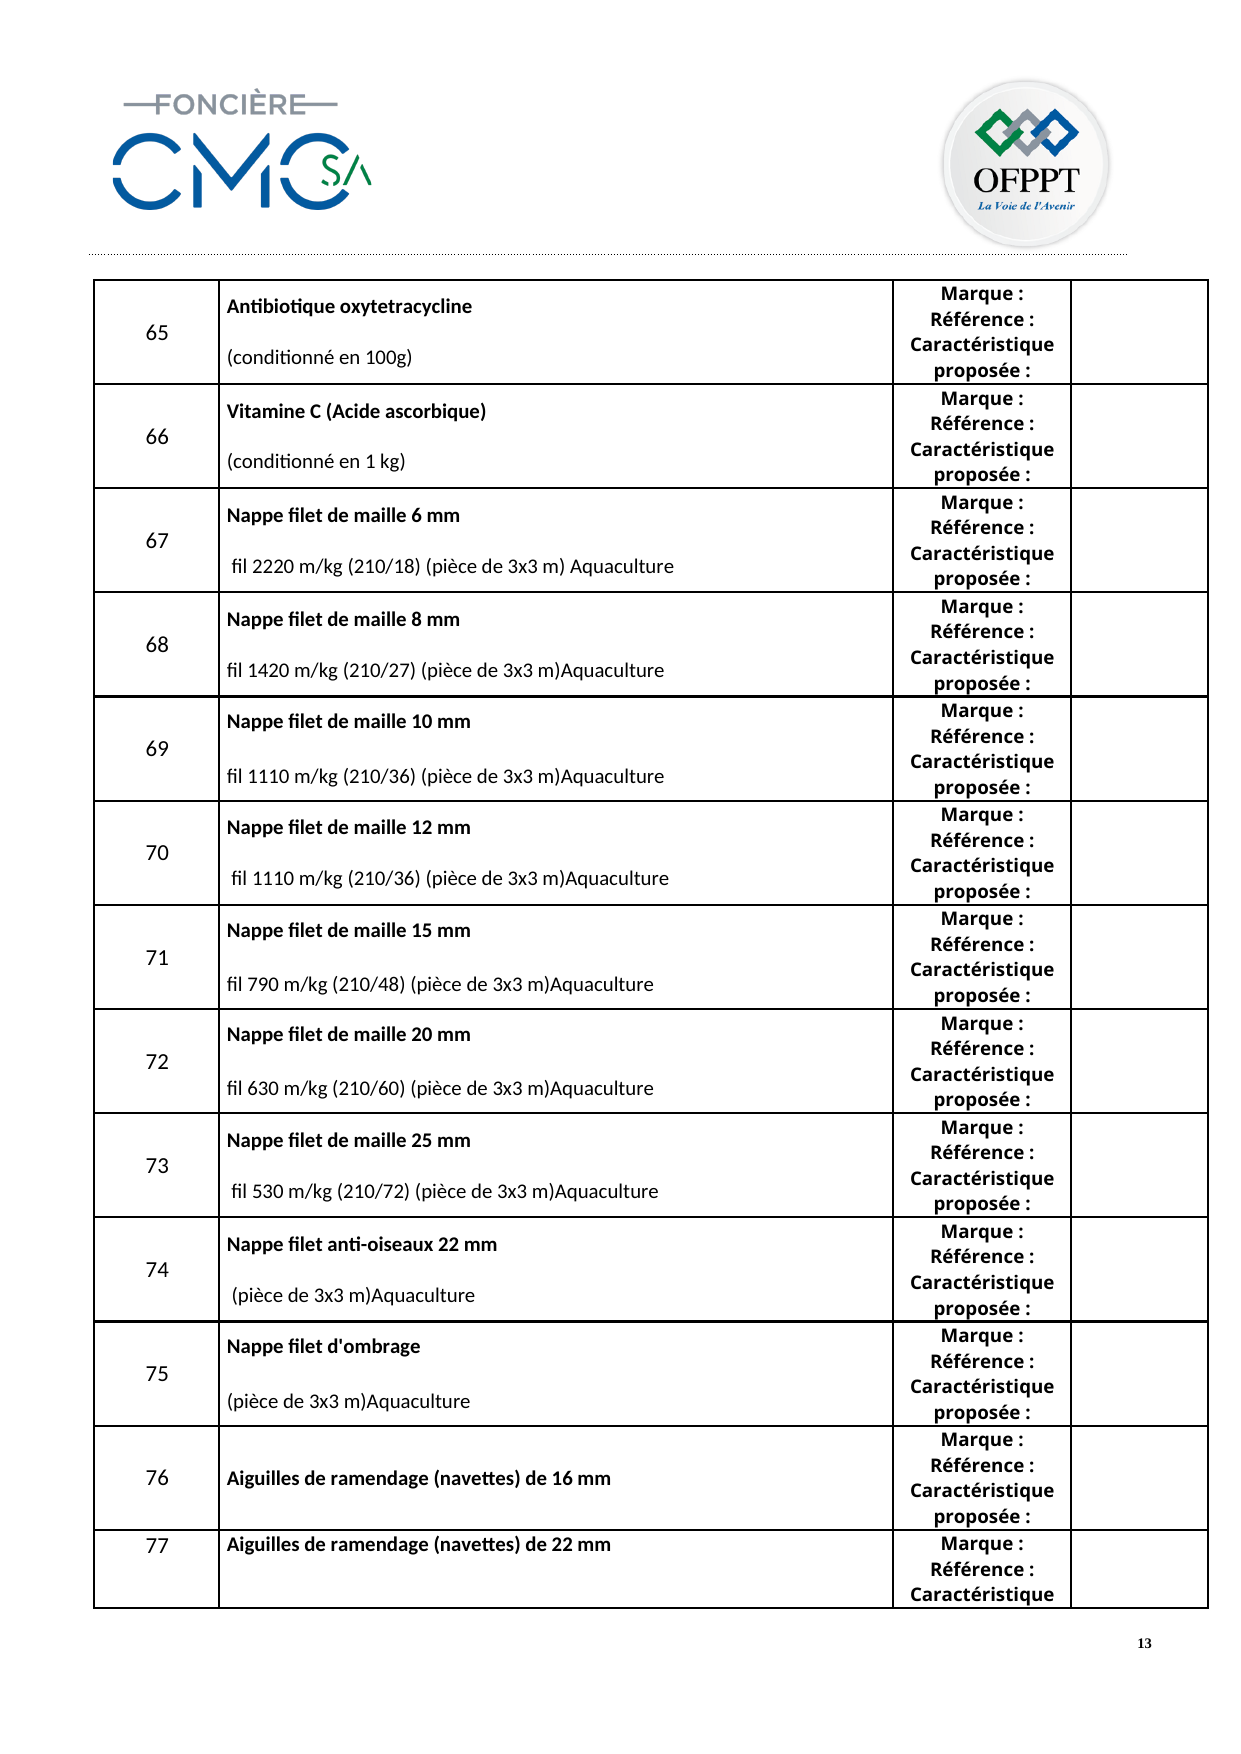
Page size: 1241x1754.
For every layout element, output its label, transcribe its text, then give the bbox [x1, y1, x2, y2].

table_cell [1072, 1114, 1207, 1216]
table_cell [1072, 906, 1207, 1008]
table_cell Marque : Référence : Caractéristique proposée : [894, 1114, 1070, 1216]
table_cell Marque : Référence : Caractéristique proposée : [894, 281, 1070, 383]
table_cell Nappe filet de maille 25 mm fil 530 m/kg (210/72) (pièce de 3x3 m)Aquaculture [220, 1114, 892, 1216]
table_cell [1072, 1531, 1207, 1607]
table_cell 69 [95, 698, 218, 799]
table_cell 77 [95, 1531, 218, 1607]
table_cell Marque : Référence : Caractéristique proposée : [894, 1531, 1070, 1607]
table_cell 66 [95, 385, 218, 487]
table_cell Marque : Référence : Caractéristique proposée : [894, 593, 1070, 695]
table_cell [1072, 385, 1207, 487]
table_cell [1072, 593, 1207, 695]
table_cell Nappe filet de maille 12 mm fil 1110 m/kg (210/36) (pièce de 3x3 m)Aquaculture [220, 802, 892, 904]
table_cell [1072, 1323, 1207, 1424]
table_cell Marque : Référence : Caractéristique proposée : [894, 1218, 1070, 1320]
table_cell [1072, 1218, 1207, 1320]
table_cell [1072, 1427, 1207, 1529]
table_cell Aiguilles de ramendage (navettes) de 22 mm [220, 1531, 892, 1607]
table_cell [1072, 489, 1207, 591]
table_cell Marque : Référence : Caractéristique proposée : [894, 1010, 1070, 1112]
table_cell Vitamine C (Acide ascorbique) (conditionné en 1 kg) [220, 385, 892, 487]
table_cell Marque : Référence : Caractéristique proposée : [894, 1323, 1070, 1424]
table_cell [1072, 281, 1207, 383]
table_cell Nappe filet anti-oiseaux 22 mm (pièce de 3x3 m)Aquaculture [220, 1218, 892, 1320]
table_cell Marque : Référence : Caractéristique proposée : [894, 698, 1070, 799]
table_cell Marque : Référence : Caractéristique proposée : [894, 489, 1070, 591]
table_cell 65 [95, 281, 218, 383]
table_cell 70 [95, 802, 218, 904]
table_cell 67 [95, 489, 218, 591]
table_cell Marque : Référence : Caractéristique proposée : [894, 906, 1070, 1008]
table_cell 74 [95, 1218, 218, 1320]
table_cell 73 [95, 1114, 218, 1216]
table_cell Aiguilles de ramendage (navettes) de 16 mm [220, 1427, 892, 1529]
table_cell Antibiotique oxytetracycline (conditionné en 100g) [220, 281, 892, 383]
table_cell 75 [95, 1323, 218, 1424]
table_cell [1072, 1010, 1207, 1112]
picture [935, 73, 1116, 254]
table_cell Nappe filet de maille 10 mm fil 1110 m/kg (210/36) (pièce de 3x3 m)Aquaculture [220, 698, 892, 799]
table_cell [1072, 802, 1207, 904]
table_cell Nappe filet d'ombrage (pièce de 3x3 m)Aquaculture [220, 1323, 892, 1424]
table_cell Nappe filet de maille 6 mm fil 2220 m/kg (210/18) (pièce de 3x3 m) Aquaculture [220, 489, 892, 591]
table_cell Marque : Référence : Caractéristique proposée : [894, 802, 1070, 904]
table_cell Nappe filet de maille 8 mm fil 1420 m/kg (210/27) (pièce de 3x3 m)Aquaculture [220, 593, 892, 695]
table_cell 76 [95, 1427, 218, 1529]
table_cell 72 [95, 1010, 218, 1112]
picture [112, 88, 372, 210]
table_cell Marque : Référence : Caractéristique proposée : [894, 1427, 1070, 1529]
table_cell [1072, 698, 1207, 799]
table_cell 68 [95, 593, 218, 695]
table_cell Nappe filet de maille 20 mm fil 630 m/kg (210/60) (pièce de 3x3 m)Aquaculture [220, 1010, 892, 1112]
table_cell Marque : Référence : Caractéristique proposée : [894, 385, 1070, 487]
table_cell Nappe filet de maille 15 mm fil 790 m/kg (210/48) (pièce de 3x3 m)Aquaculture [220, 906, 892, 1008]
table_cell 71 [95, 906, 218, 1008]
